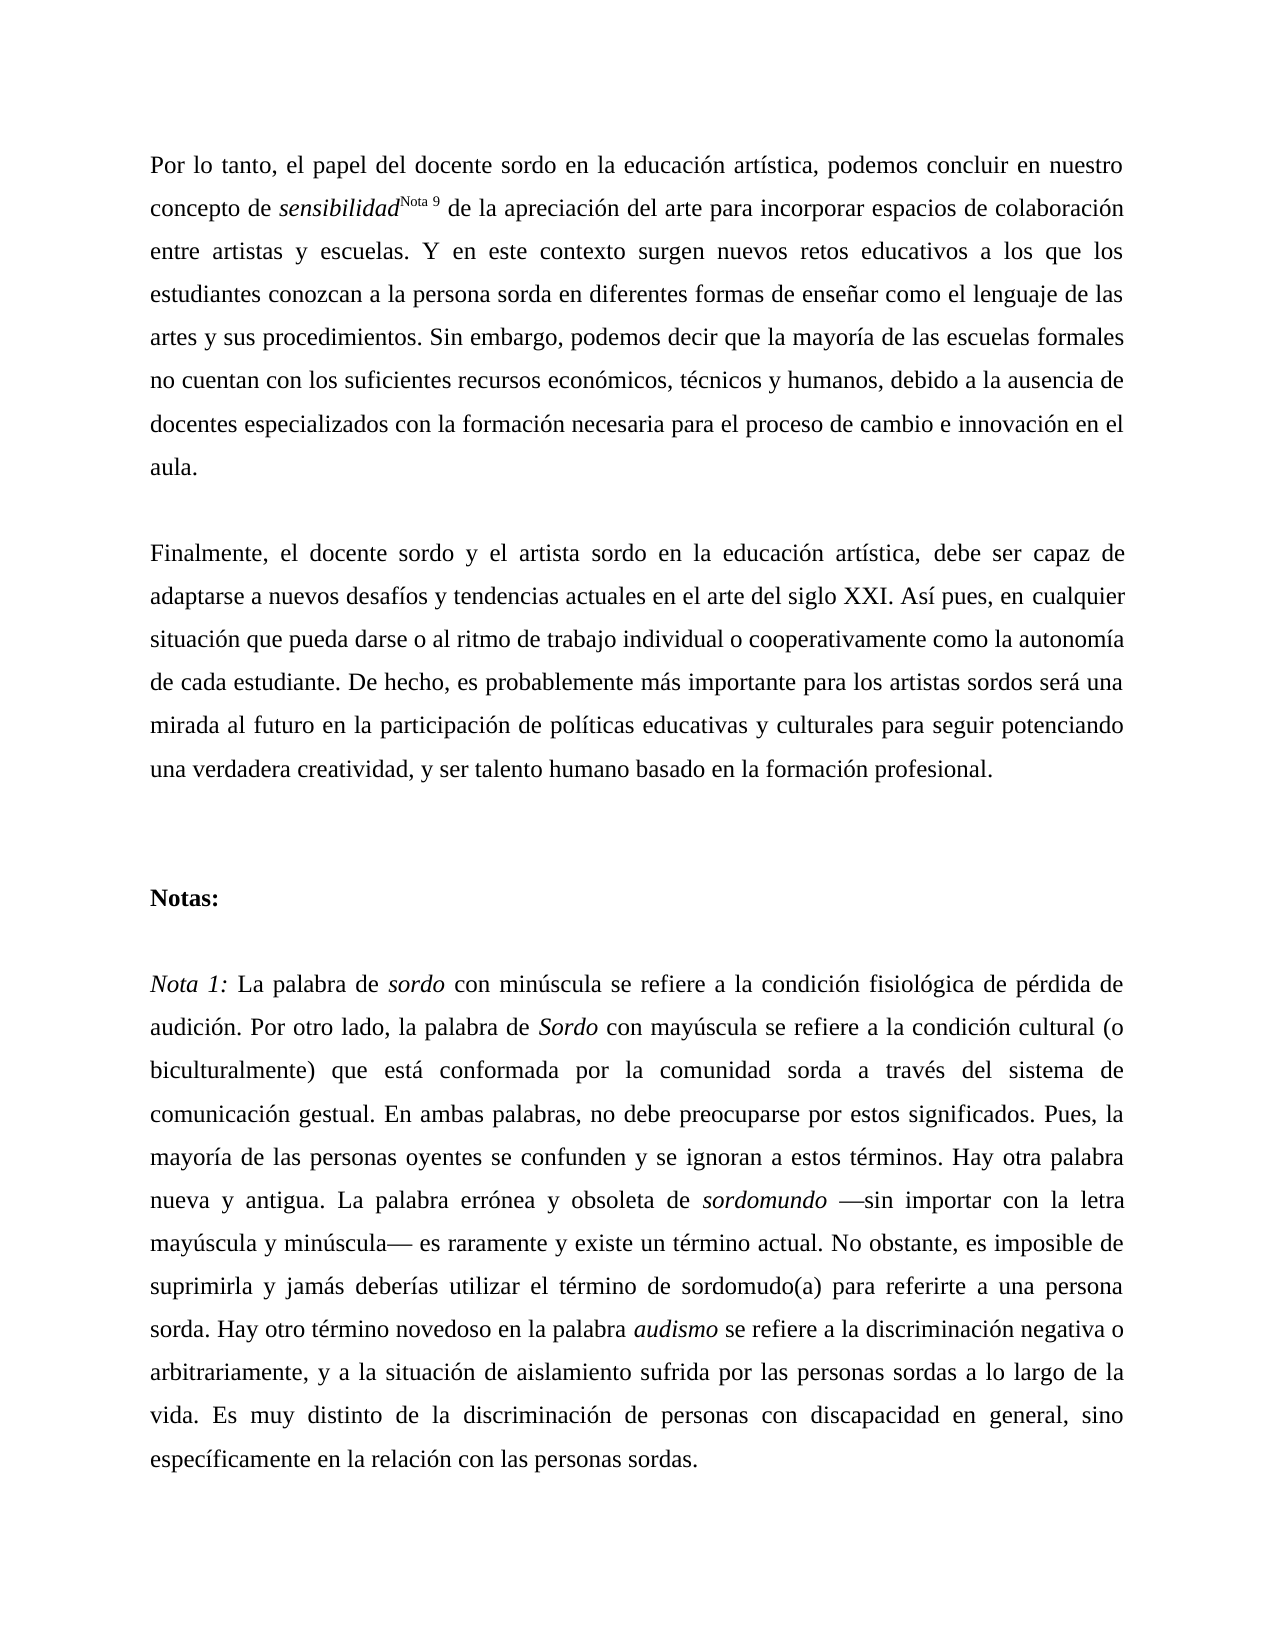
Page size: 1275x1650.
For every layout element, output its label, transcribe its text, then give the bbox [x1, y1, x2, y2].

text Nota 1: La palabra de sordo con minúscula se refiere a la condición fisiológica de pérdida de audición. Por otro lado, la palabra de Sordo con mayúscula se refiere a la condición cultural (o biculturalmente) que está conformada por la comunidad sorda a través del sistema de comunicación gestual. En ambas palabras, no debe preocuparse por estos significados. Pues, la mayoría de las personas oyentes se confunden y se ignoran a estos términos. Hay otra palabra nueva y antigua. La palabra errónea y obsoleta de sordomundo —sin importar con la letra mayúscula y minúscula— es raramente y existe un término actual. No obstante, es imposible de suprimirla y jamás deberías utilizar el término de sordomudo(a) para referirte a una persona sorda. Hay otro término novedoso en la palabra audismo se refiere a la discriminación negativa o arbitrariamente, y a la situación de aislamiento sufrida por las personas sordas a lo largo de la vida. Es muy distinto de la discriminación de personas con discapacidad en general, sino específicamente en la relación con las personas sordas. [150, 969, 1125, 1472]
text Por lo tanto, el papel del docente sordo en la educación artística, podemos concluir en nuestro concepto de sensibilidadNota 9 de la apreciación del arte para incorporar espacios de colaboración entre artistas y escuelas. Y en este contexto surgen nuevos retos educativos a los que los estudiantes conozcan a la persona sorda en diferentes formas de enseñar como el lenguaje de las artes y sus procedimientos. Sin embargo, podemos decir que la mayoría de las escuelas formales no cuentan con los suficientes recursos económicos, técnicos y humanos, debido a la ausencia de docentes especializados con la formación necesaria para el proceso de cambio e innovación en el aula. [150, 150, 1125, 481]
text Notas: [150, 883, 1125, 912]
text Finalmente, el docente sordo y el artista sordo en la educación artística, debe ser capaz de adaptarse a nuevos desafíos y tendencias actuales en el arte del siglo XXI. Así pues, en cualquier situación que pueda darse o al ritmo de trabajo individual o cooperativamente como la autonomía de cada estudiante. De hecho, es probablemente más importante para los artistas sordos será una mirada al futuro en la participación de políticas educativas y culturales para seguir potenciando una verdadera creatividad, y ser talento humano basado en la formación profesional. [150, 538, 1125, 782]
